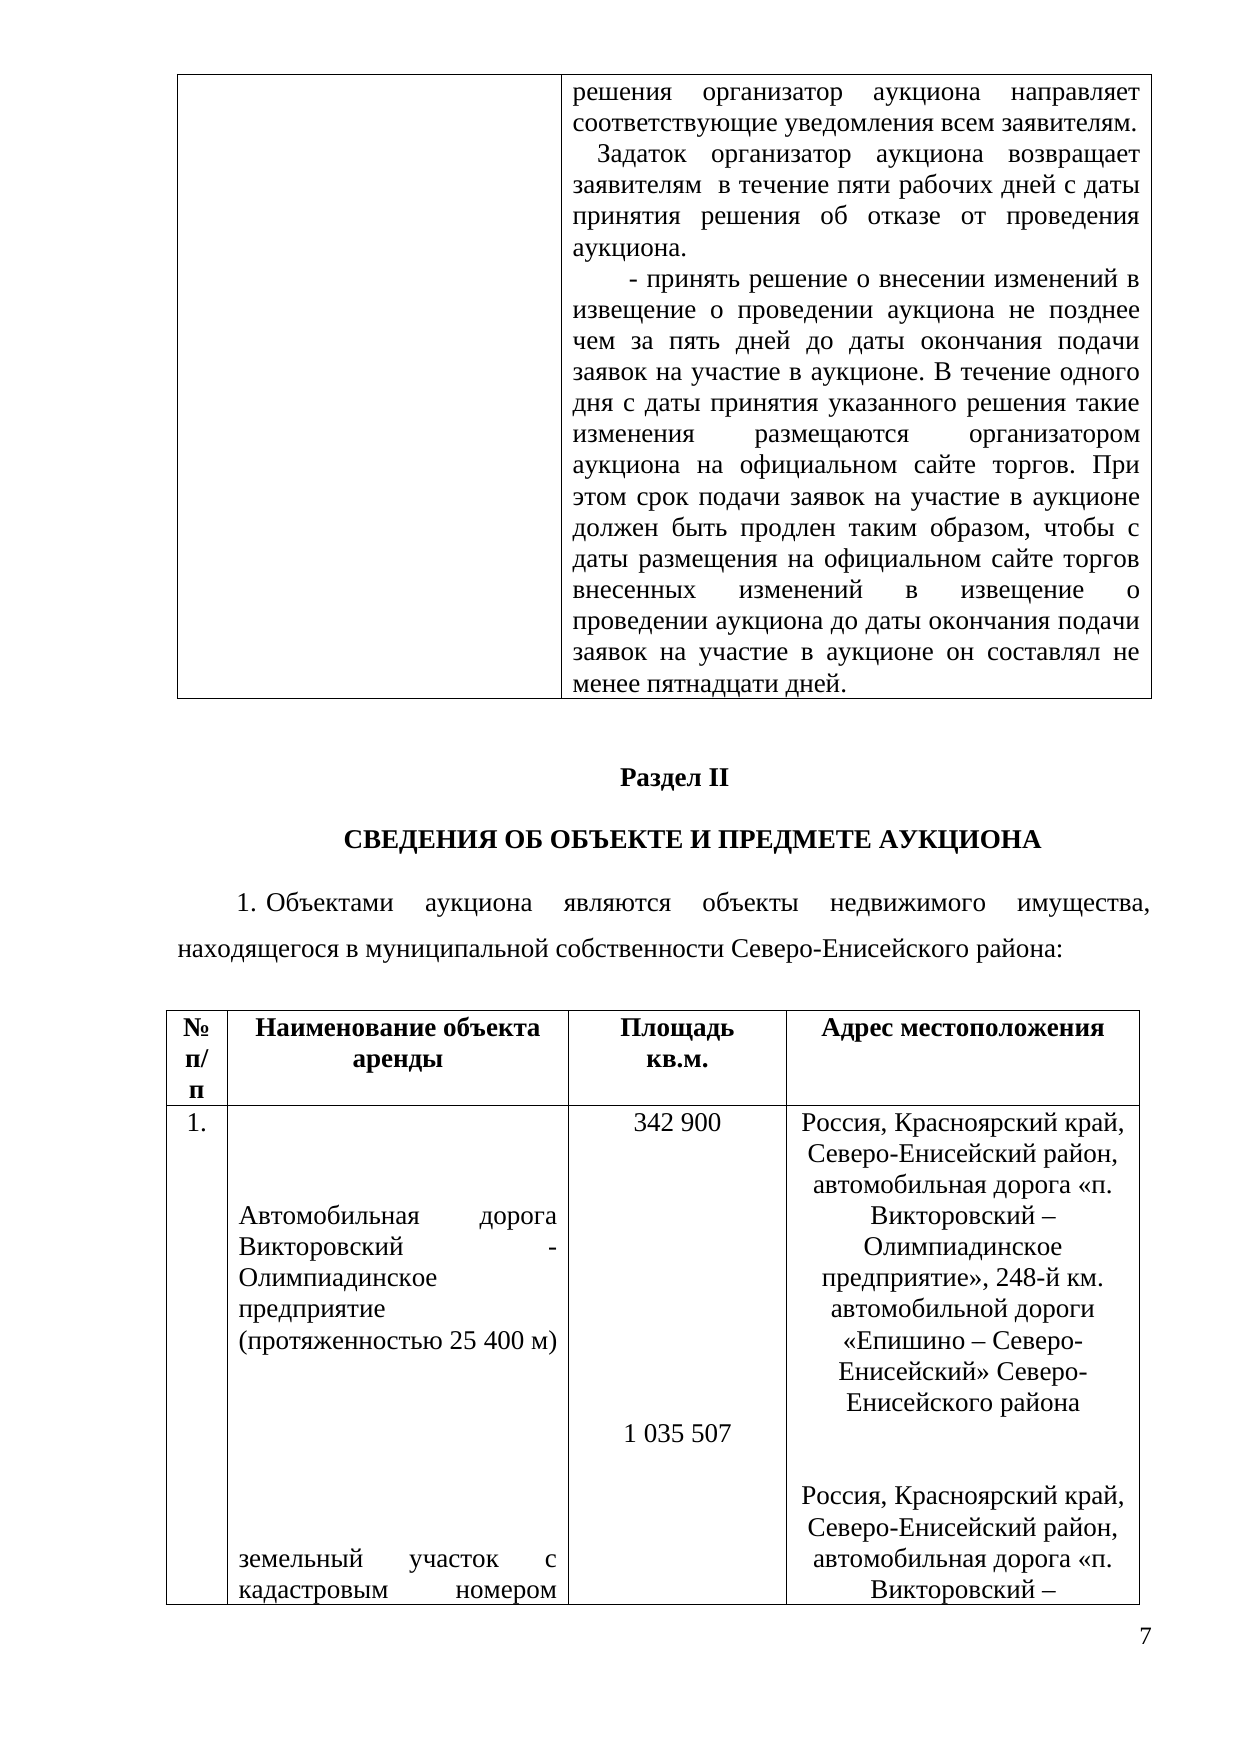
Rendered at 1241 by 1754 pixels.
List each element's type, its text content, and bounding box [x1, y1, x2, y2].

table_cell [787, 1106, 1139, 1604]
table_header № п/п [167, 1011, 227, 1105]
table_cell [562, 75, 1151, 698]
table_cell 342 900 1 035 507 [569, 1106, 786, 1604]
text Раздел II [546, 761, 1152, 792]
text СВЕДЕНИЯ ОБ ОБЪЕКТЕ И ПРЕДМЕТЕ АУКЦИОНА [177, 823, 1152, 854]
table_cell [178, 75, 561, 698]
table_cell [228, 1106, 568, 1604]
table_header Площадь кв.м. [569, 1011, 786, 1105]
table_header Наименование объекта аренды [228, 1011, 568, 1105]
table_cell 1. [167, 1106, 227, 1604]
list Объектами аукциона являются объекты недвижимого имущества, находящегося в муниципальной собственности Северо-Енисейского района: [177, 886, 1152, 963]
table_header Адрес местоположения [787, 1011, 1139, 1105]
